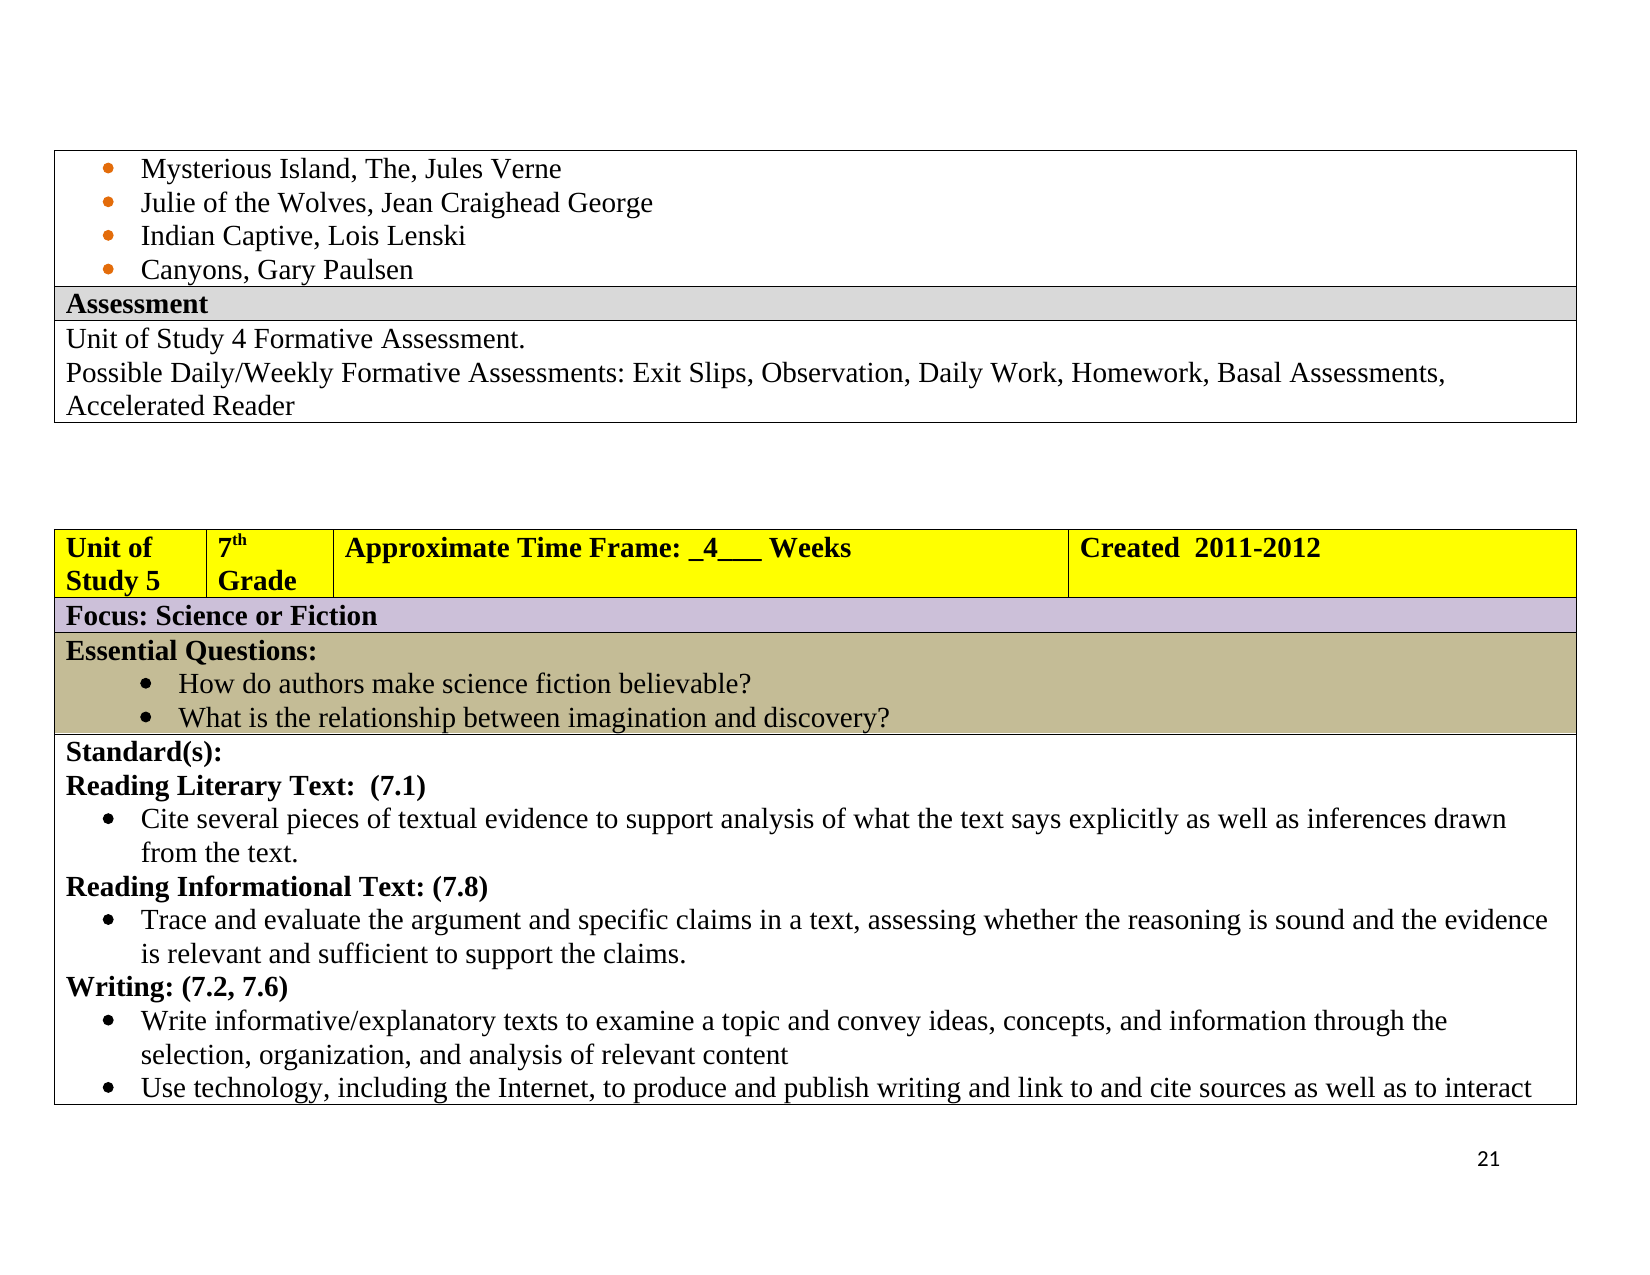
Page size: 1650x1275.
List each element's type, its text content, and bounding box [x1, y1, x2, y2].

table_cell Focus: Science or Fiction [55, 598, 1576, 632]
table_cell Assessment [55, 287, 1576, 320]
table_cell Unit of Study 4 Formative Assessment. Possible Daily/Weekly Formative Assessments: Exit Slips, Observation, Daily Work, Homework, Basal Assessments, Accelerated Reader [55, 321, 1576, 422]
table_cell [55, 735, 1576, 1104]
table_header Unit of Study 5 [55, 530, 206, 597]
table_header 7th Grade [207, 530, 333, 597]
table_header Created 2011-2012 [1069, 530, 1576, 597]
table_cell Essential Questions: How do authors make science fiction believable? What is the relationship between imagination and discovery? [55, 633, 1576, 733]
table_header Approximate Time Frame: _4___ Weeks [334, 530, 1068, 597]
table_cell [55, 151, 1576, 286]
